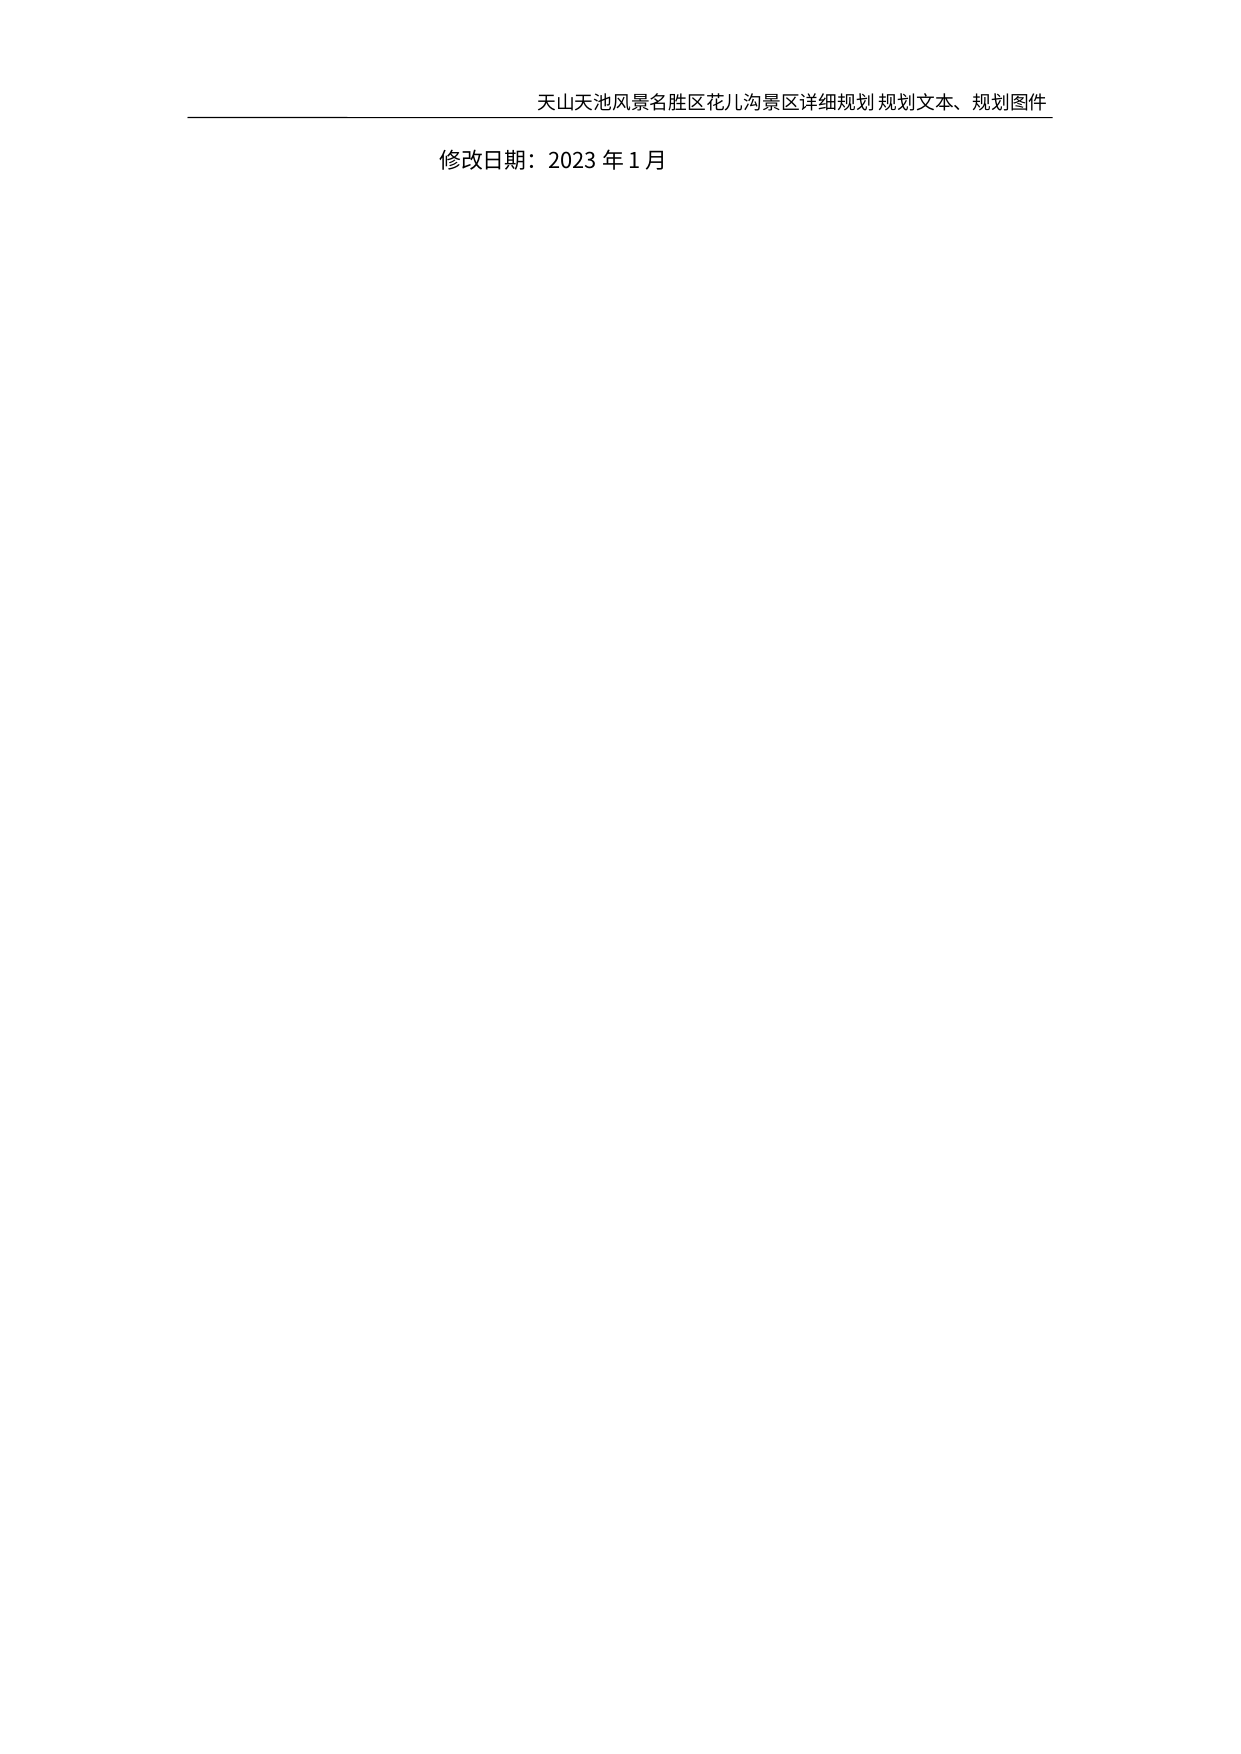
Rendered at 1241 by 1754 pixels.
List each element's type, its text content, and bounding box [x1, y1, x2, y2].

text 修改日期：2023 年 1 月 [439, 146, 1113, 174]
